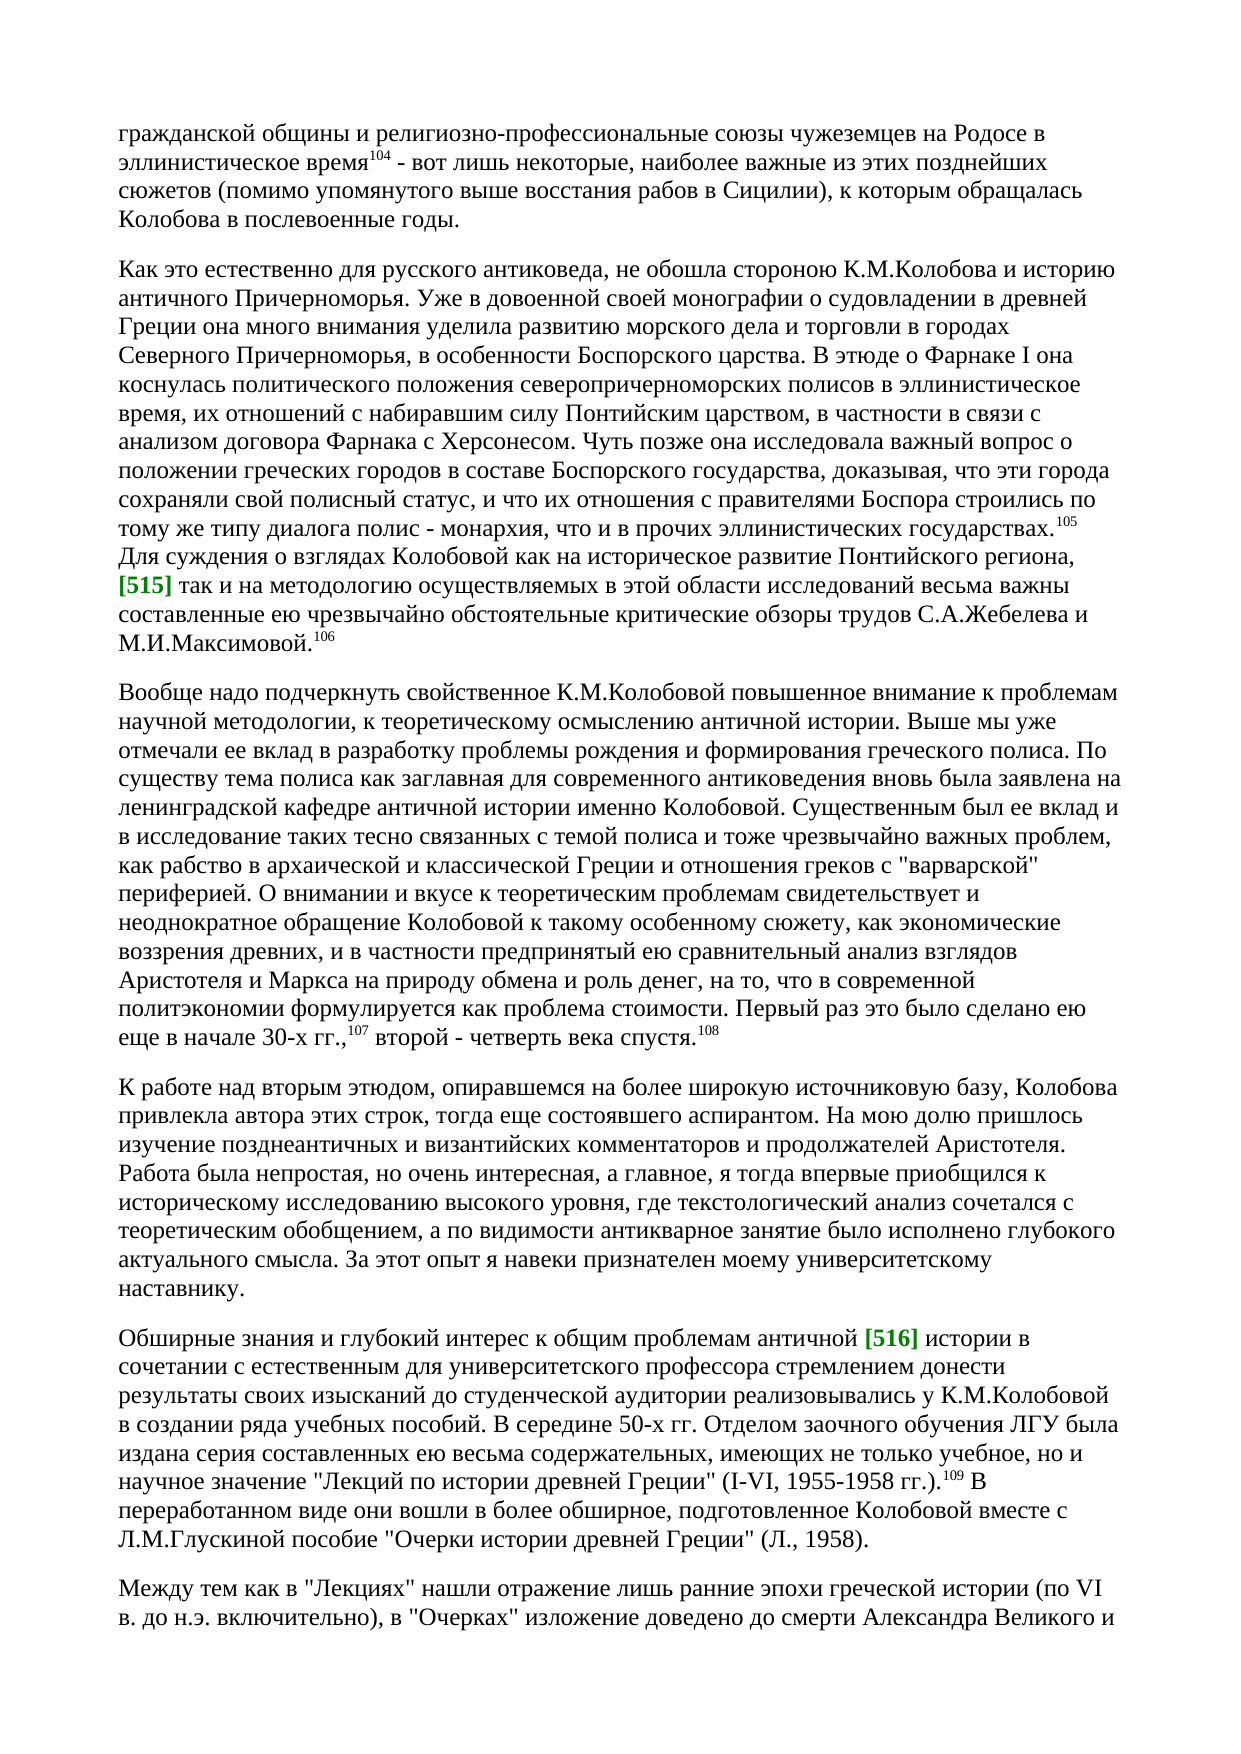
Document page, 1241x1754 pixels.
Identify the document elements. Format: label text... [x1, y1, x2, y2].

text Обширные знания и глубокий интерес к общим проблемам античной [516] истории в сочетании с естественным для университетского профессора стремлением донести результаты своих изысканий до студенческой аудитории реализовывались у К.М.Колобовой в создании ряда учебных пособий. В середине 50-х гг. Отделом заочного обучения ЛГУ была издана серия составленных ею весьма содержательных, имеющих не только учебное, но и научное значение "Лекций по истории древней Греции" (I-VI, 1955-1958 гг.).109 В переработанном виде они вошли в более обширное, подготовленное Колобовой вместе с Л.М.Глускиной пособие "Очерки истории древней Греции" (Л., 1958). [118, 1323, 1122, 1553]
text Как это естественно для русского антиковеда, не обошла стороною К.М.Колобова и историю античного Причерноморья. Уже в довоенной своей монографии о судовладении в древней Греции она много внимания уделила развитию морского дела и торговли в городах Северного Причерноморья, в особенности Боспорского царства. В этюде о Фарнаке I она коснулась политического положения северопричерноморских полисов в эллинистическое время, их отношений с набиравшим силу Понтийским царством, в частности в связи с анализом договора Фарнака с Херсонесом. Чуть позже она исследовала важный вопрос о положении греческих городов в составе Боспорского государства, доказывая, что эти города сохраняли свой полисный статус, и что их отношения с правителями Боспора строились по тому же типу диалога полис - монархия, что и в прочих эллинистических государствах.105 Для суждения о взглядах Колобовой как на историческое развитие Понтийского региона, [515] так и на методологию осуществляемых в этой области исследований весьма важны составленные ею чрезвычайно обстоятельные критические обзоры трудов С.А.Жебелева и М.И.Максимовой.106 [118, 254, 1122, 656]
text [118, 118, 1122, 233]
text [118, 1573, 1122, 1631]
text Вообще надо подчеркнуть свойственное К.М.Колобовой повышенное внимание к проблемам научной методологии, к теоретическому осмыслению античной истории. Выше мы уже отмечали ее вклад в разработку проблемы рождения и формирования греческого полиса. По существу тема полиса как заглавная для современного антиковедения вновь была заявлена на ленинградской кафедре античной истории именно Колобовой. Существенным был ее вклад и в исследование таких тесно связанных с темой полиса и тоже чрезвычайно важных проблем, как рабство в архаической и классической Греции и отношения греков с "варварской" периферией. О внимании и вкусе к теоретическим проблемам свидетельствует и неоднократное обращение Колобовой к такому особенному сюжету, как экономические воззрения древних, и в частности предпринятый ею сравнительный анализ взглядов Аристотеля и Маркса на природу обмена и роль денег, на то, что в современной политэкономии формулируется как проблема стоимости. Первый раз это было сделано ею еще в начале 30-х гг.,107 второй - четверть века спустя.108 [118, 677, 1122, 1051]
text К работе над вторым этюдом, опиравшемся на более широкую источниковую базу, Колобова привлекла автора этих строк, тогда еще состоявшего аспирантом. На мою долю пришлось изучение позднеантичных и византийских комментаторов и продолжателей Аристотеля. Работа была непростая, но очень интересная, а главное, я тогда впервые приобщился к историческому исследованию высокого уровня, где текстологический анализ сочетался с теоретическим обобщением, а по видимости антикварное занятие было исполнено глубокого актуального смысла. За этот опыт я навеки признателен моему университетскому наставнику. [118, 1072, 1122, 1302]
